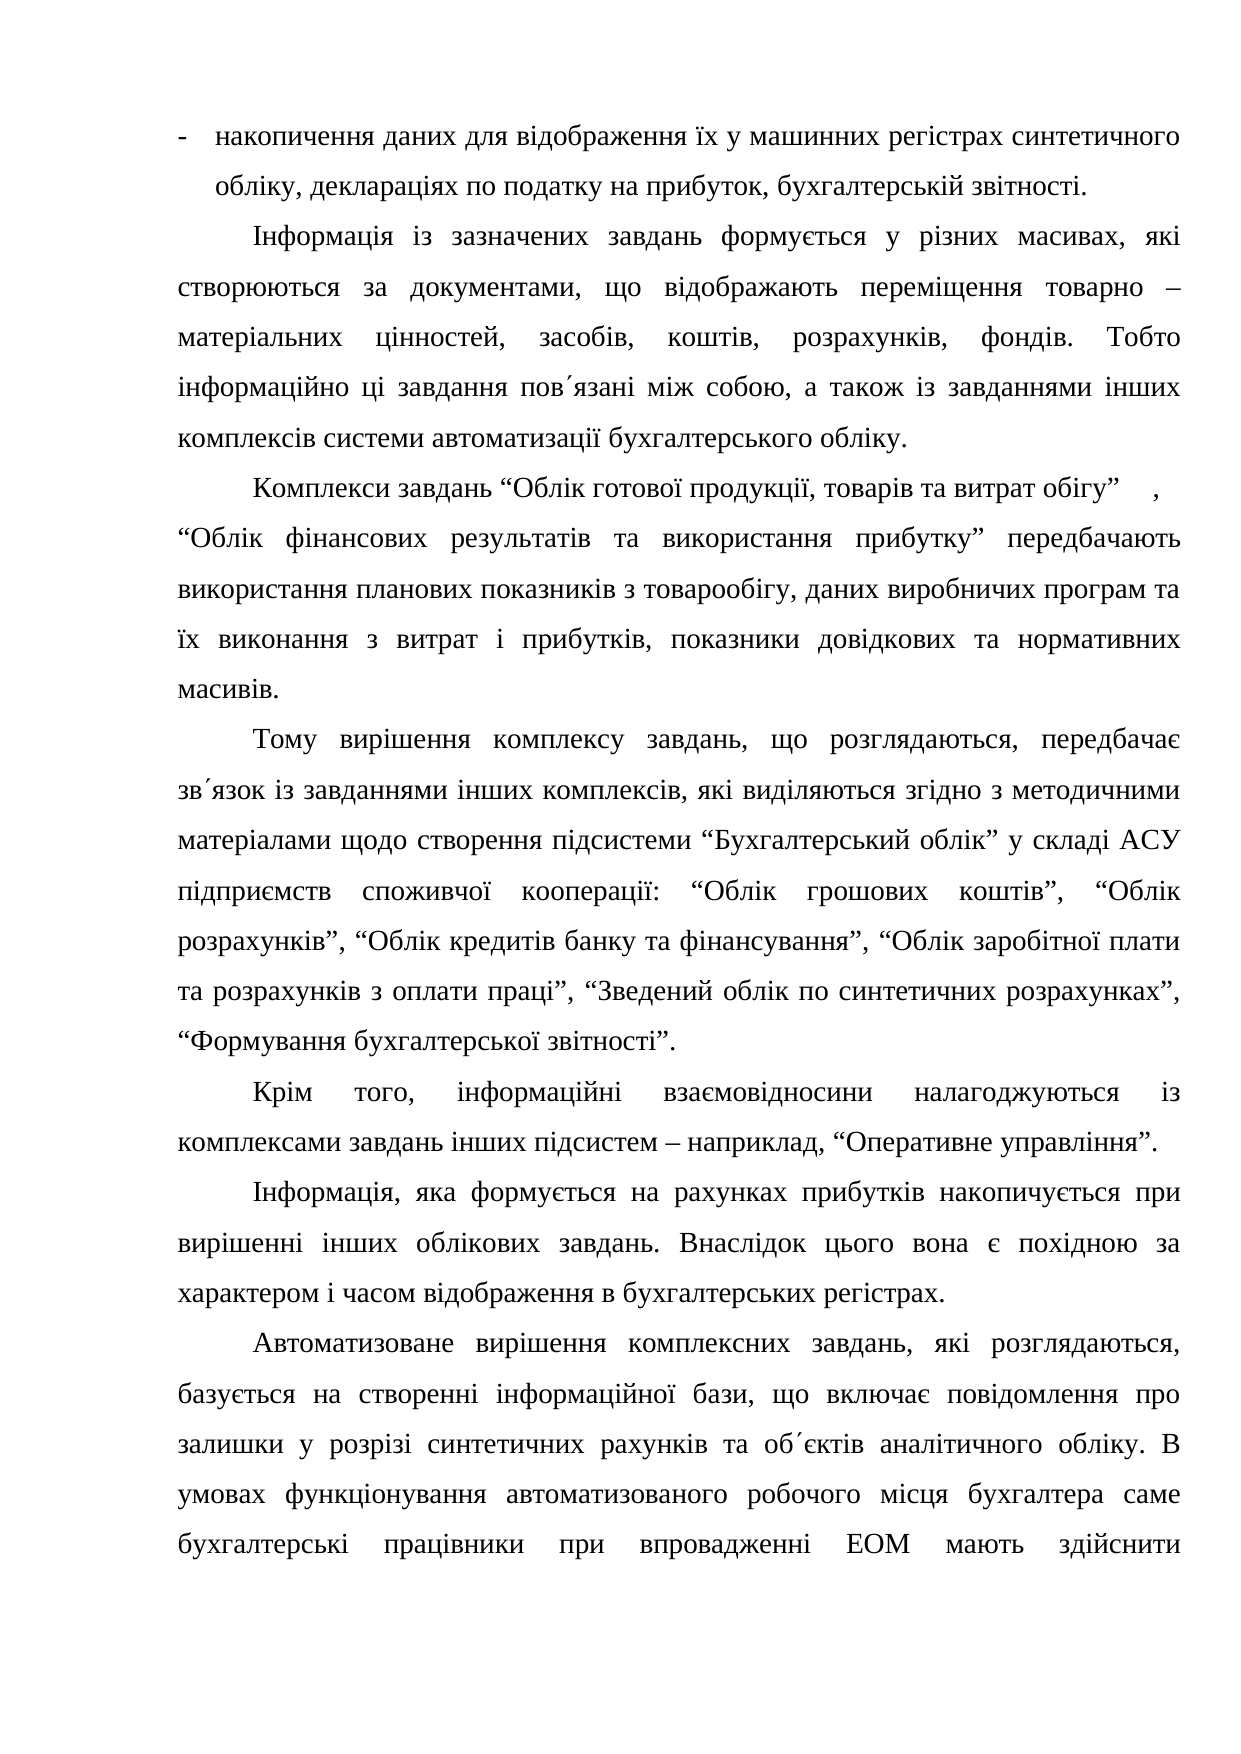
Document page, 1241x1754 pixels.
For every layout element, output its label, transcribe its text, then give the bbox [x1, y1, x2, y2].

text Комплекси завдань “Облік готової продукції, товарів та витрат обігу” , “Облік фінансових результатів та використання прибутку” передбачають використання планових показників з товарообігу, даних виробничих програм та їх виконання з витрат і прибутків, показники довідкових та нормативних масивів. [177, 470, 1181, 705]
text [177, 1326, 1181, 1560]
list накопичення даних для відображення їх у машинних регістрах синтетичного обліку, деклараціях по податку на прибуток, бухгалтерській звітності. [177, 118, 1181, 202]
text Інформація, яка формується на рахунках прибутків накопичується при вирішенні інших облікових завдань. Внаслідок цього вона є похідною за характером і часом відображення в бухгалтерських регістрах. [177, 1175, 1181, 1309]
text Крім того, інформаційні взаємовідносини налагоджуються із комплексами завдань інших підсистем – наприклад, “Оперативне управління”. [177, 1074, 1181, 1158]
text Тому вирішення комплексу завдань, що розглядаються, передбачає звязок із завданнями інших комплексів, які виділяються згідно з методичними матеріалами щодо створення підсистеми “Бухгалтерський облік” у складі АСУ підприємств споживчої кооперації: “Облік грошових коштів”, “Облік розрахунків”, “Облік кредитів банку та фінансування”, “Облік заробітної плати та розрахунків з оплати праці”, “Зведений облік по синтетичних розрахунках”, “Формування бухгалтерської звітності”. [177, 722, 1181, 1057]
text Інформація із зазначених завдань формується у різних масивах, які створюються за документами, що відображають переміщення товарно – матеріальних цінностей, засобів, коштів, розрахунків, фондів. Тобто інформаційно ці завдання повязані між собою, а також із завданнями інших комплексів системи автоматизації бухгалтерського обліку. [177, 219, 1181, 453]
